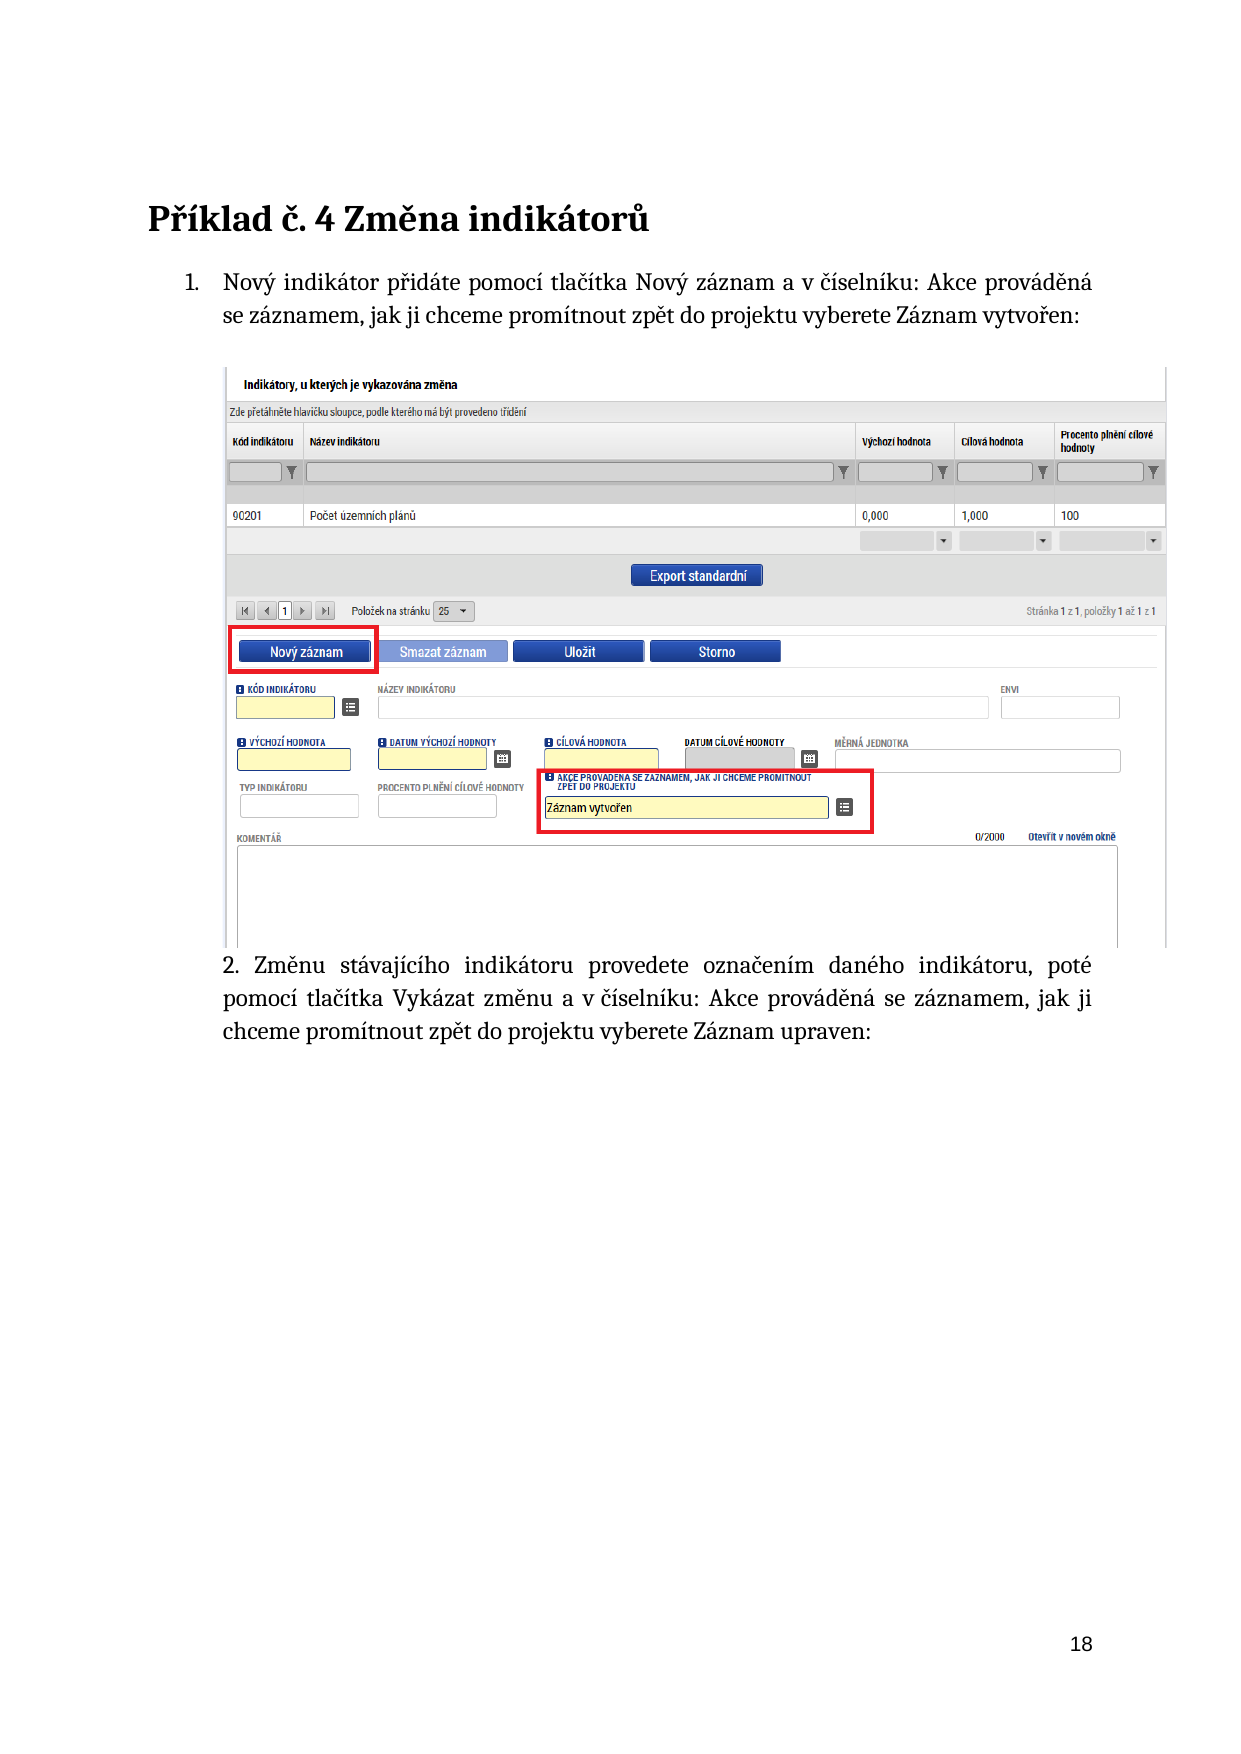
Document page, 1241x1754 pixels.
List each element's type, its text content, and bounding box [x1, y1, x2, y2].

list 2. Změnu stávajícího indikátoru provedete označením daného indikátoru, poté pomocí tlačítka Vykázat změnu a v číselníku: Akce prováděná se záznamem, jak ji chceme promítnout zpět do projektu vyberete Záznam upraven: [223, 951, 1093, 1046]
list Nový indikátor přidáte pomocí tlačítka Nový záznam a v číselníku: Akce prováděná se záznamem, jak ji chceme promítnout zpět do projektu vyberete Záznam vytvořen: [185, 268, 1093, 330]
subtitle Příklad č. 4 Změna indikátorů [148, 198, 1093, 241]
picture [222, 367, 1167, 948]
